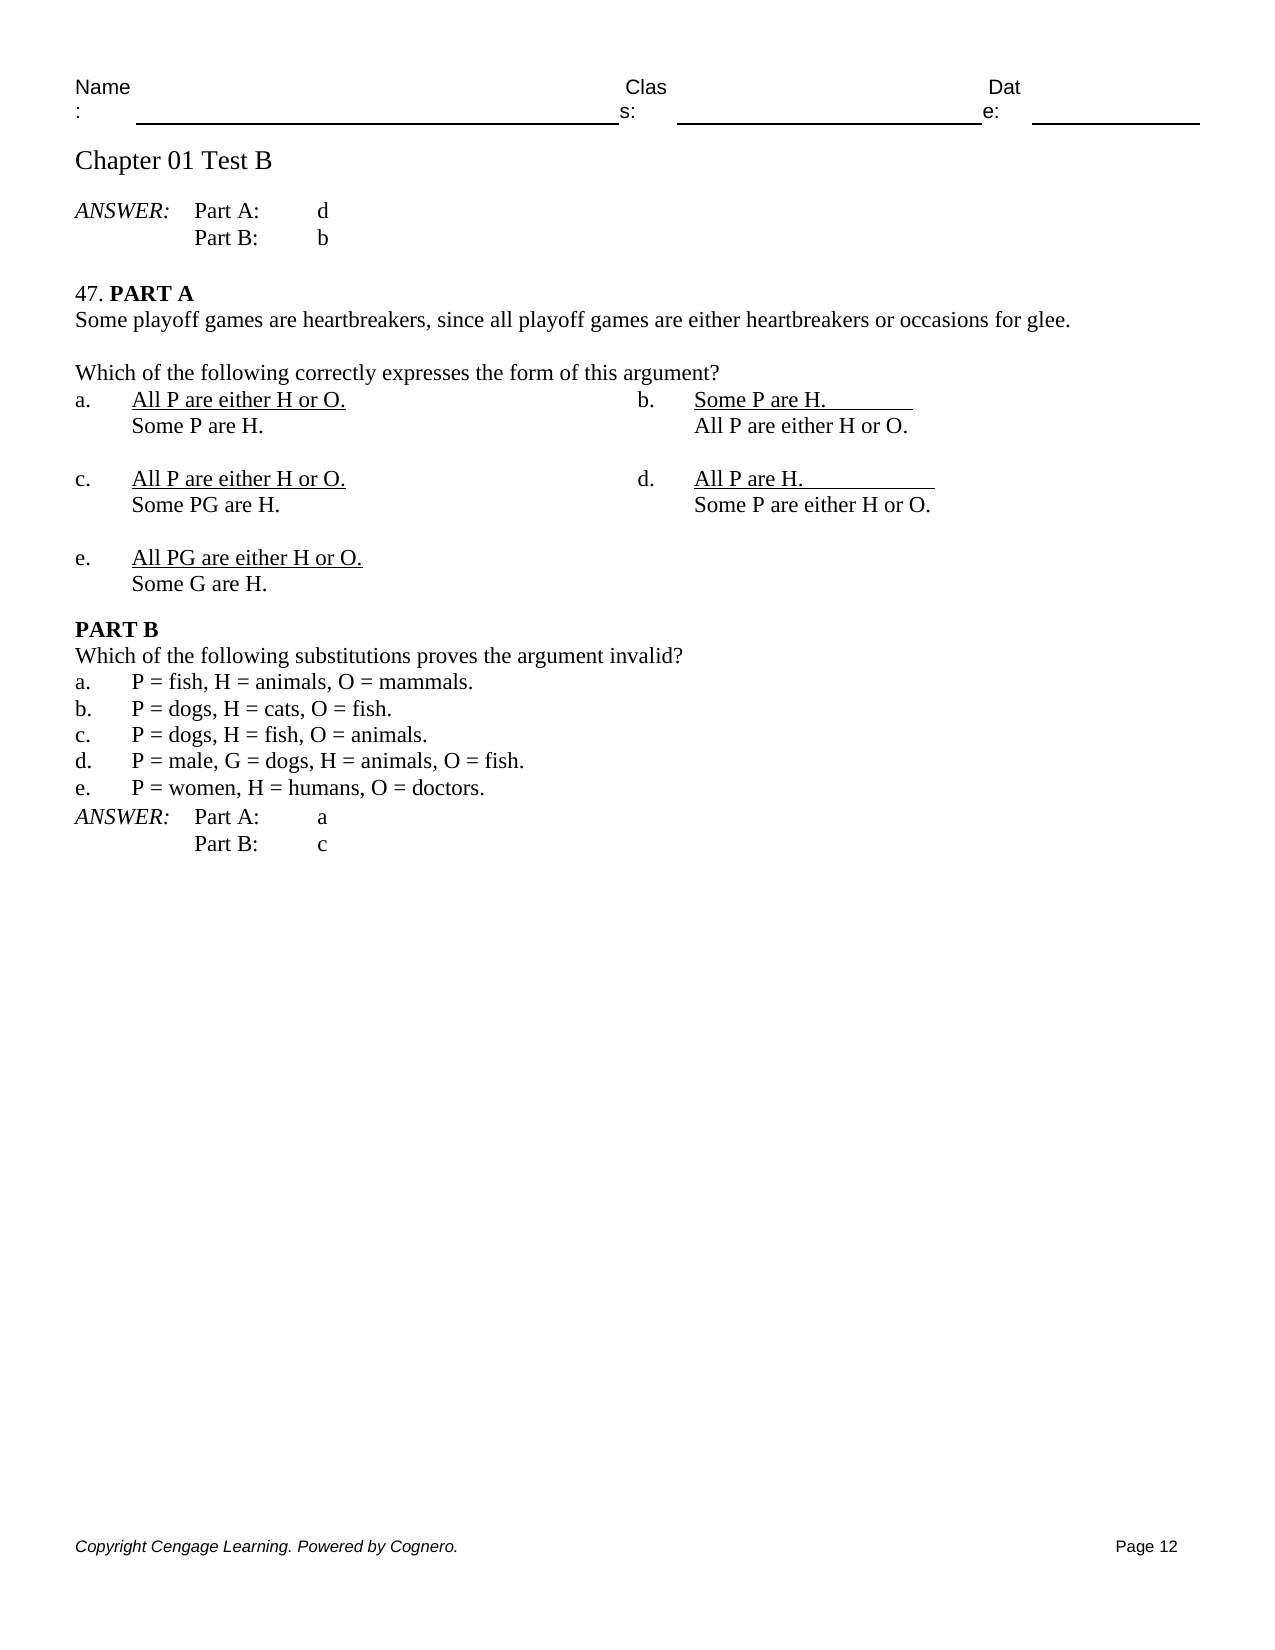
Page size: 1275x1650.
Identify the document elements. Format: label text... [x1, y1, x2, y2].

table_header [75, 194, 1200, 253]
table_header 47. PART A Some playoff games are heartbreakers, since all playoff games are either heartbreakers or occasions for glee. Which of the following correctly expresses the form of this argument? PART B Which of the following substitutions proves the argument invalid? [75, 280, 1200, 859]
